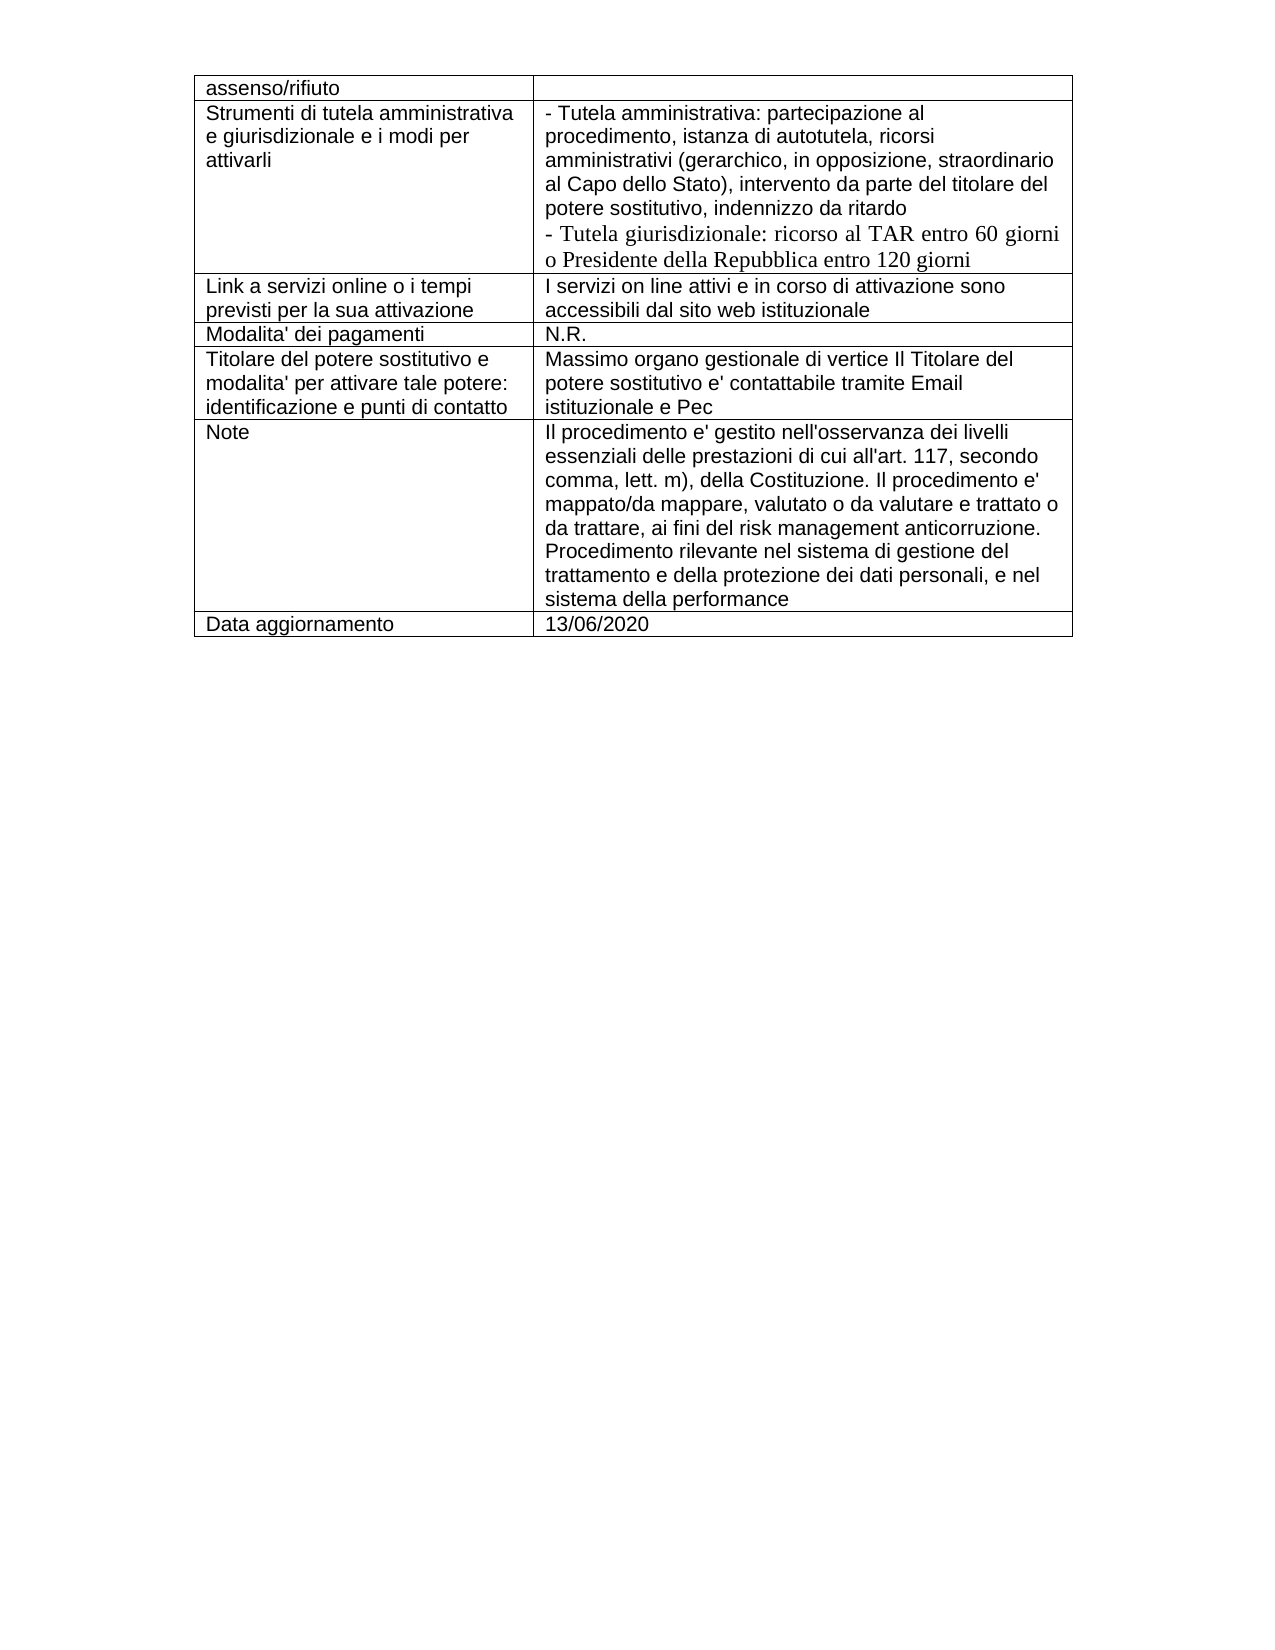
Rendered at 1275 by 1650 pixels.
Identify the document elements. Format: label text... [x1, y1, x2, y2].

table_cell N.R. [534, 323, 1072, 346]
table_cell Note [195, 420, 533, 611]
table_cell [534, 76, 1072, 100]
table_cell Data aggiornamento [195, 612, 533, 636]
table_cell Link a servizi online o i tempi previsti per la sua attivazione [195, 274, 533, 322]
table_cell Titolare del potere sostitutivo e modalita' per attivare tale potere: identificazione e punti di contatto [195, 347, 533, 419]
table_cell Il procedimento e' gestito nell'osservanza dei livelli essenziali delle prestazioni di cui all'art. 117, secondo comma, lett. m), della Costituzione. Il procedimento e' mappato/da mappare, valutato o da valutare e trattato o da trattare, ai fini del risk management anticorruzione. Procedimento rilevante nel sistema di gestione del trattamento e della protezione dei dati personali, e nel sistema della performance [534, 420, 1072, 611]
table_cell Massimo organo gestionale di vertice Il Titolare del potere sostitutivo e' contattabile tramite Email istituzionale e Pec [534, 347, 1072, 419]
table_cell 13/06/2020 [534, 612, 1072, 636]
table_cell Modalita' dei pagamenti [195, 323, 533, 346]
table_cell Strumenti di tutela amministrativa e giurisdizionale e i modi per attivarli [195, 101, 533, 273]
table_cell I servizi on line attivi e in corso di attivazione sono accessibili dal sito web istituzionale [534, 274, 1072, 322]
table_cell - Tutela amministrativa: partecipazione al procedimento, istanza di autotutela, ricorsi amministrativi (gerarchico, in opposizione, straordinario al Capo dello Stato), intervento da parte del titolare del potere sostitutivo, indennizzo da ritardo - Tutela giurisdizionale: ricorso al TAR entro 60 giorni o Presidente della Repubblica entro 120 giorni [534, 101, 1072, 273]
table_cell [195, 76, 533, 100]
